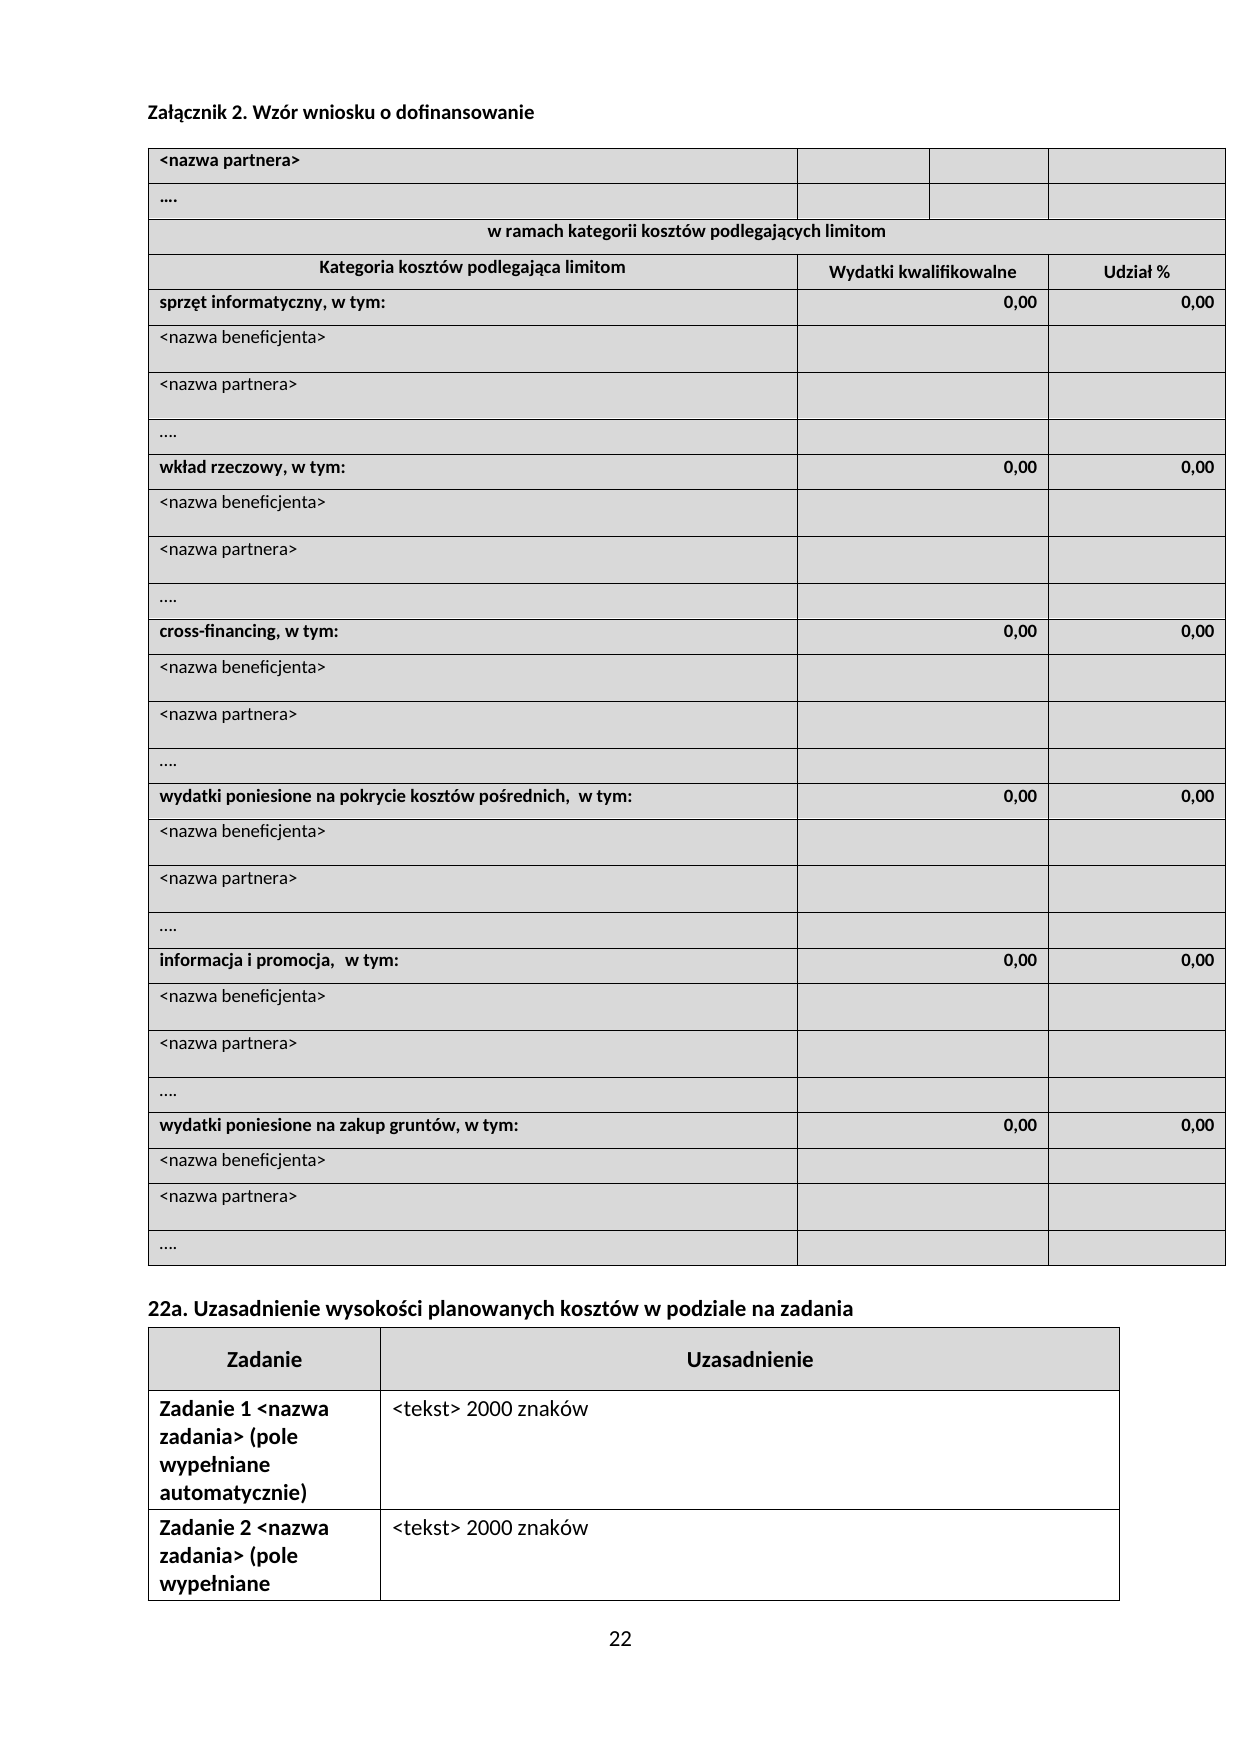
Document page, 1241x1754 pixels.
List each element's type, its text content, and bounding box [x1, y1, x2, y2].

text 22a. Uzasadnienie wysokości planowanych kosztów w podziale na zadania [148, 1294, 1093, 1322]
table_cell 0,00 [1049, 949, 1225, 983]
table_cell 0,00 [798, 949, 1048, 983]
table_cell 0,00 [1049, 784, 1225, 818]
table_cell [1049, 1149, 1225, 1183]
table_cell <nazwa beneficjenta> [149, 1149, 797, 1183]
table_cell …. [149, 749, 797, 783]
table_cell 0,00 [798, 1113, 1048, 1148]
table_cell [1049, 984, 1225, 1030]
table_cell <nazwa partnera> [149, 537, 797, 583]
table_cell [1049, 184, 1225, 218]
table_header Zadanie [149, 1328, 380, 1390]
table_cell 0,00 [1049, 455, 1225, 489]
table_cell [798, 866, 1048, 912]
table_cell [1049, 1031, 1225, 1077]
table_cell <nazwa partnera> [149, 1031, 797, 1077]
table_cell [1049, 702, 1225, 748]
table_cell <nazwa partnera> [149, 373, 797, 418]
table_cell Kategoria kosztów podlegająca limitom [149, 255, 797, 289]
table_cell [798, 420, 1048, 454]
table_cell 0,00 [1049, 290, 1225, 325]
table_cell wydatki poniesione na pokrycie kosztów pośrednich, w tym: [149, 784, 797, 818]
table_cell [1049, 866, 1225, 912]
table_cell wkład rzeczowy, w tym: [149, 455, 797, 489]
table_cell …. [149, 420, 797, 454]
table_cell Udział % [1049, 255, 1225, 289]
table_cell 0,00 [1049, 620, 1225, 654]
table_cell [1049, 913, 1225, 948]
table_cell …. [149, 584, 797, 618]
table_cell <nazwa beneficjenta> [149, 326, 797, 372]
table_cell <nazwa beneficjenta> [149, 490, 797, 536]
table_cell [1049, 584, 1225, 618]
table_cell …. [149, 1078, 797, 1112]
table_cell [798, 984, 1048, 1030]
table_cell [1049, 1184, 1225, 1230]
table_cell <nazwa partnera> [149, 702, 797, 748]
table_cell …. [149, 913, 797, 948]
table_cell [798, 1078, 1048, 1112]
table_cell Zadanie 1 <nazwa zadania> (pole wypełniane automatycznie) [149, 1391, 380, 1509]
table_cell cross-financing, w tym: [149, 620, 797, 654]
table_cell …. [149, 184, 797, 218]
table_cell 0,00 [798, 290, 1048, 325]
table_cell [798, 749, 1048, 783]
table_cell [1049, 490, 1225, 536]
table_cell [149, 1510, 380, 1600]
table_cell 0,00 [798, 455, 1048, 489]
table_cell [798, 149, 929, 183]
table_cell 0,00 [798, 784, 1048, 818]
table_cell [798, 1031, 1048, 1077]
table_cell [1049, 537, 1225, 583]
table_cell <nazwa partnera> [149, 866, 797, 912]
table_cell [1049, 820, 1225, 865]
table_cell [1049, 149, 1225, 183]
table_cell [798, 326, 1048, 372]
table_cell <tekst> 2000 znaków [381, 1391, 1119, 1509]
table_cell [1049, 326, 1225, 372]
table_cell [798, 702, 1048, 748]
table_cell [798, 655, 1048, 701]
table_cell [798, 584, 1048, 618]
table_cell [798, 913, 1048, 948]
table_cell informacja i promocja, w tym: [149, 949, 797, 983]
table_cell sprzęt informatyczny, w tym: [149, 290, 797, 325]
table_cell Wydatki kwalifikowalne [798, 255, 1048, 289]
table_cell 0,00 [798, 620, 1048, 654]
table_cell [798, 1184, 1048, 1230]
table_cell [930, 149, 1048, 183]
table_header Uzasadnienie [381, 1328, 1119, 1390]
table_cell <nazwa beneficjenta> [149, 820, 797, 865]
table_cell 0,00 [1049, 1113, 1225, 1148]
table_cell [1049, 1078, 1225, 1112]
table_cell [798, 373, 1048, 418]
table_cell [798, 820, 1048, 865]
table_cell <nazwa beneficjenta> [149, 984, 797, 1030]
table_cell [798, 537, 1048, 583]
table_cell [798, 1231, 1048, 1265]
table_cell [1049, 655, 1225, 701]
table_cell [930, 184, 1048, 218]
table_cell [798, 1149, 1048, 1183]
table_cell …. [149, 1231, 797, 1265]
table_cell [1049, 749, 1225, 783]
table_cell wydatki poniesione na zakup gruntów, w tym: [149, 1113, 797, 1148]
table_cell <nazwa beneficjenta> [149, 655, 797, 701]
table_cell <nazwa partnera> [149, 149, 797, 183]
table_cell <nazwa partnera> [149, 1184, 797, 1230]
table_cell w ramach kategorii kosztów podlegających limitom [149, 220, 1225, 254]
table_cell <tekst> 2000 znaków [381, 1510, 1119, 1600]
table_cell [1049, 420, 1225, 454]
table_cell [798, 490, 1048, 536]
table_cell [1049, 373, 1225, 418]
table_cell [1049, 1231, 1225, 1265]
table_cell [798, 184, 929, 218]
